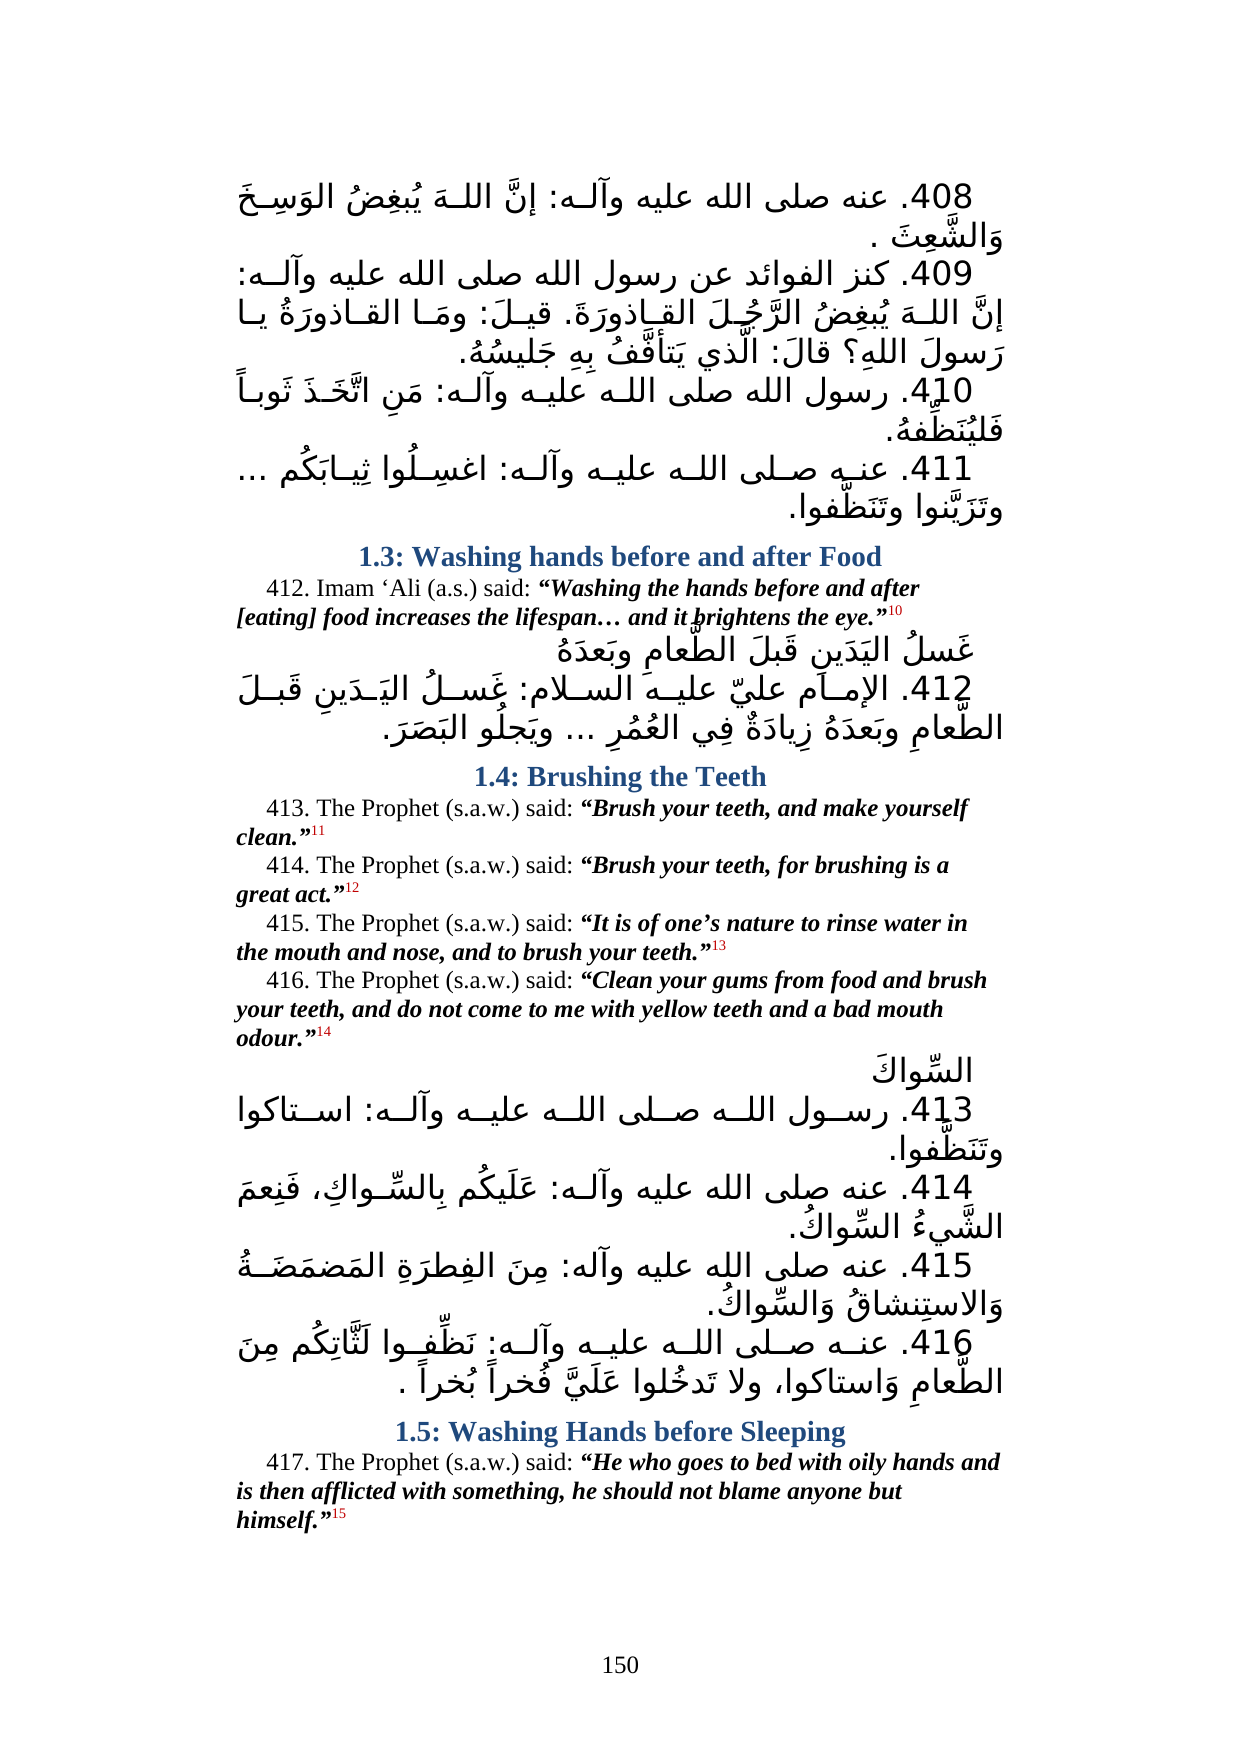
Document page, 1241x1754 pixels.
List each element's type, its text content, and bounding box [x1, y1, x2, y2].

text السِّواكَ‏ [236, 1052, 1004, 1091]
text 408. عنه صلى الله عليه وآله: إنَّ اللهَ يُبغِضُ الوَسِخَ وَالشَّعِثَ‏ . [236, 177, 1004, 255]
text 409. كنز الفوائد عن رسول الله صلى الله عليه وآله: إنَّ اللهَ يُبغِضُ الرَّجُلَ القاذورَةَ. قيلَ: ومَا القاذورَةُ يا رَسولَ اللهِ؟ قالَ: الَّذي يَتأفَّفُ‏ بِهِ جَليسُهُ. [236, 255, 1004, 371]
subtitle 1.5: Washing Hands before Sleeping [236, 1414, 1004, 1447]
text 411. عنه صلى الله عليه وآله: اغسِلُوا ثِيابَكُم ... وتَزَيَّنوا وتَنَظَّفوا. [236, 449, 1004, 527]
text 415. عنه صلى الله عليه وآله: مِنَ الفِطرَةِ المَضمَضَةُ وَالاستِنشاقُ وَالسِّواكُ. [236, 1246, 1004, 1324]
text 412. Imam ‘Ali (a.s.) said: “Washing the hands before and after [eating] food increases the lifespan… and it brightens the eye.”10 [236, 573, 1004, 630]
text 413. The Prophet (s.a.w.) said: “Brush your teeth, and make yourself clean.”11 [236, 793, 1004, 851]
text 416. The Prophet (s.a.w.) said: “Clean your gums from food and brush your teeth, and do not come to me with yellow teeth and a bad mouth odour.”14 [236, 966, 1004, 1052]
text 414. The Prophet (s.a.w.) said: “Brush your teeth, for brushing is a great act.”12 [236, 851, 1004, 908]
text 414. عنه صلى الله عليه وآله: عَلَيكُم بِالسِّواكِ، فَنِعمَ الشَّي‏ءُ السِّواكُ. [236, 1168, 1004, 1246]
text 413. رسول الله صلى الله عليه وآله: استاكوا وتَنَظَّفوا. [236, 1091, 1004, 1168]
subtitle 1.4: Brushing the Teeth [236, 759, 1004, 793]
text غَسلُ اليَدَينِ قَبلَ الطَّعامِ وبَعدَهُ‏ [236, 630, 1004, 669]
text 416. عنه صلى الله عليه وآله: نَظِّفوا لَثَّاتِكُم مِنَ الطَّعامِ وَاستاكوا، ولا تَدخُلوا عَلَيَّ فُخراً بُخراً . [236, 1324, 1004, 1401]
text 415. The Prophet (s.a.w.) said: “It is of one’s nature to rinse water in the mouth and nose, and to brush your teeth.”13 [236, 908, 1004, 966]
text 417. The Prophet (s.a.w.) said: “He who goes to bed with oily hands and is then afflicted with something, he should not blame anyone but himself.”15 [236, 1447, 1004, 1534]
subtitle 1.3: Washing hands before and after Food [236, 539, 1004, 573]
text 412. الإمام عليّ عليه السلام: غَسلُ اليَدَينِ قَبلَ الطَّعامِ وبَعدَهُ زِيادَةٌ فِي العُمُرِ ... ويَجلُو البَصَرَ. [236, 669, 1004, 747]
text 410. رسول الله صلى الله عليه وآله: مَنِ اتَّخَذَ ثَوباً فَليُنَظِّفهُ. [236, 371, 1004, 449]
